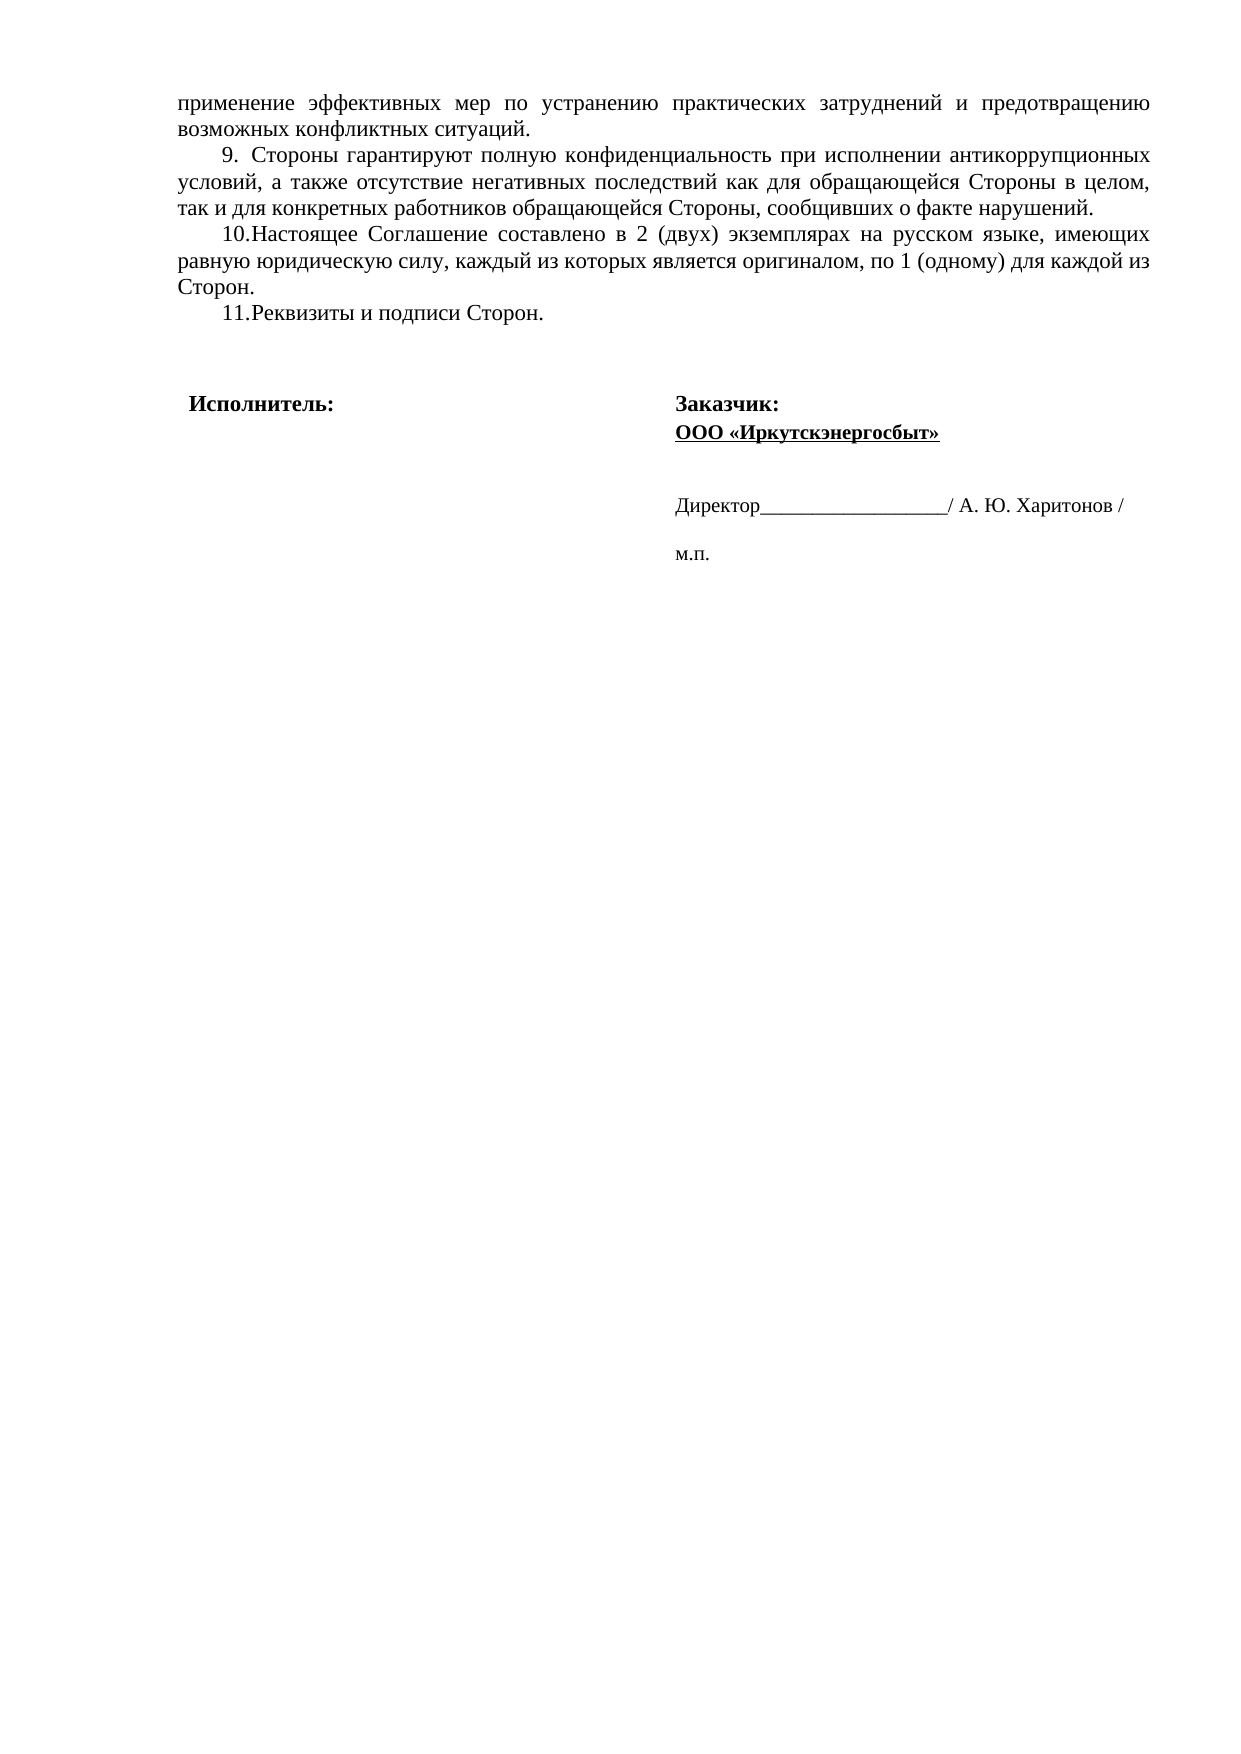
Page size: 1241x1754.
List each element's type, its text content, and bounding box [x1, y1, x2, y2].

text 9. Стороны гарантируют полную конфиденциальность при исполнении антикоррупционных условий, а также отсутствие негативных последствий как для обращающейся Стороны в целом, так и для конкретных работников обращающейся Стороны, сообщивших о факте нарушений. [177, 141, 1152, 220]
table_header Исполнитель: [177, 390, 664, 595]
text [177, 89, 1152, 141]
text 10. Настоящее Соглашение составлено в 2 (двух) экземплярах на русском языке, имеющих равную юридическую силу, каждый из которых является оригиналом, по 1 (одному) для каждой из Сторон. [177, 220, 1152, 299]
text 11. Реквизиты и подписи Сторон. [177, 299, 1152, 326]
table_header Заказчик: ООО «Иркутскэнергосбыт» Директор__________________/ А. Ю. Харитонов / м.п. [664, 390, 1151, 595]
